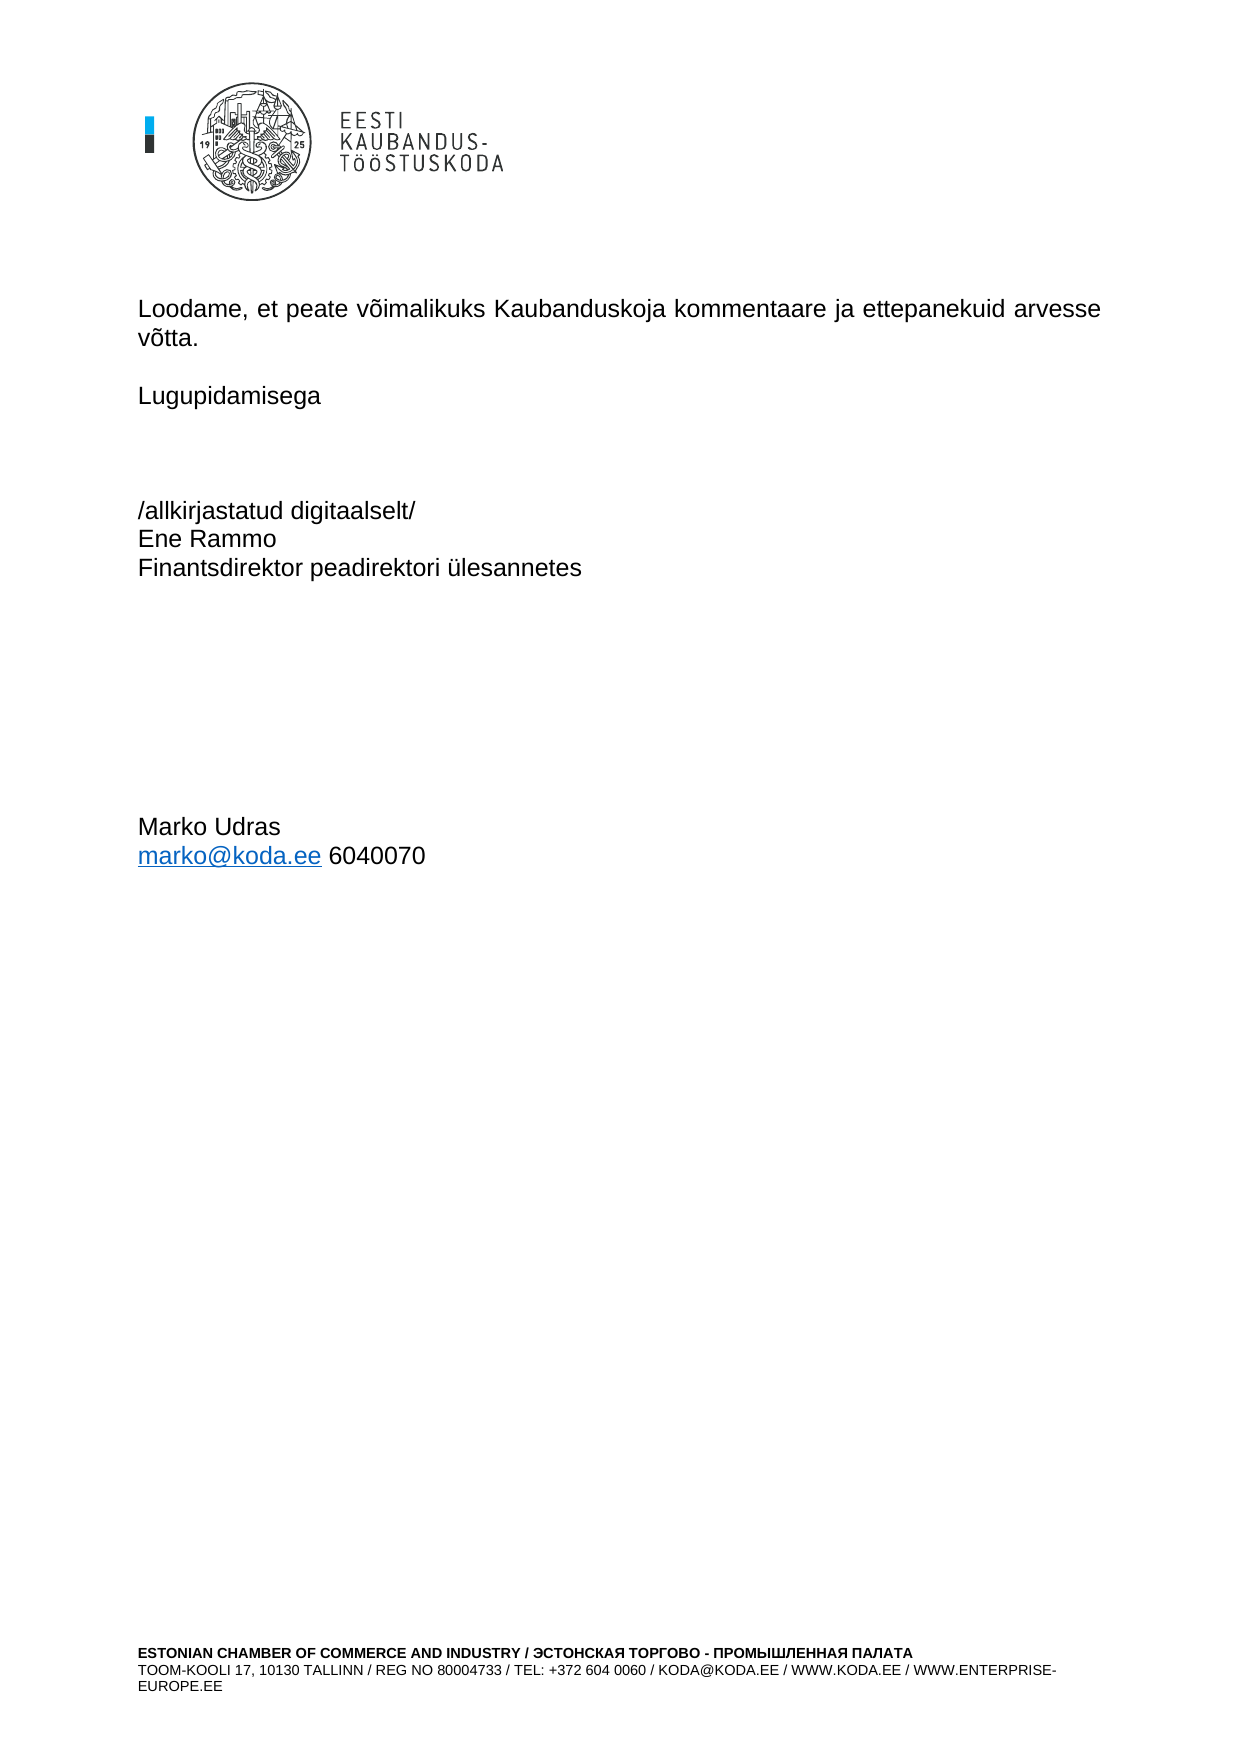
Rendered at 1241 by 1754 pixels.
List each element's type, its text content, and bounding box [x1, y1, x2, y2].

text /allkirjastatud digitaalselt/ [138, 496, 1103, 524]
text Ene Rammo [138, 524, 1103, 553]
text Marko Udras [138, 812, 1103, 841]
text Finantsdirektor peadirektori ülesannetes [138, 553, 1103, 582]
text Lugupidamisega [138, 381, 1103, 409]
text Loodame, et peate võimalikuks Kaubanduskoja kommentaare ja ettepanekuid arvesse võtta. [138, 294, 1103, 352]
text marko@koda.ee 6040070 [138, 841, 1103, 869]
